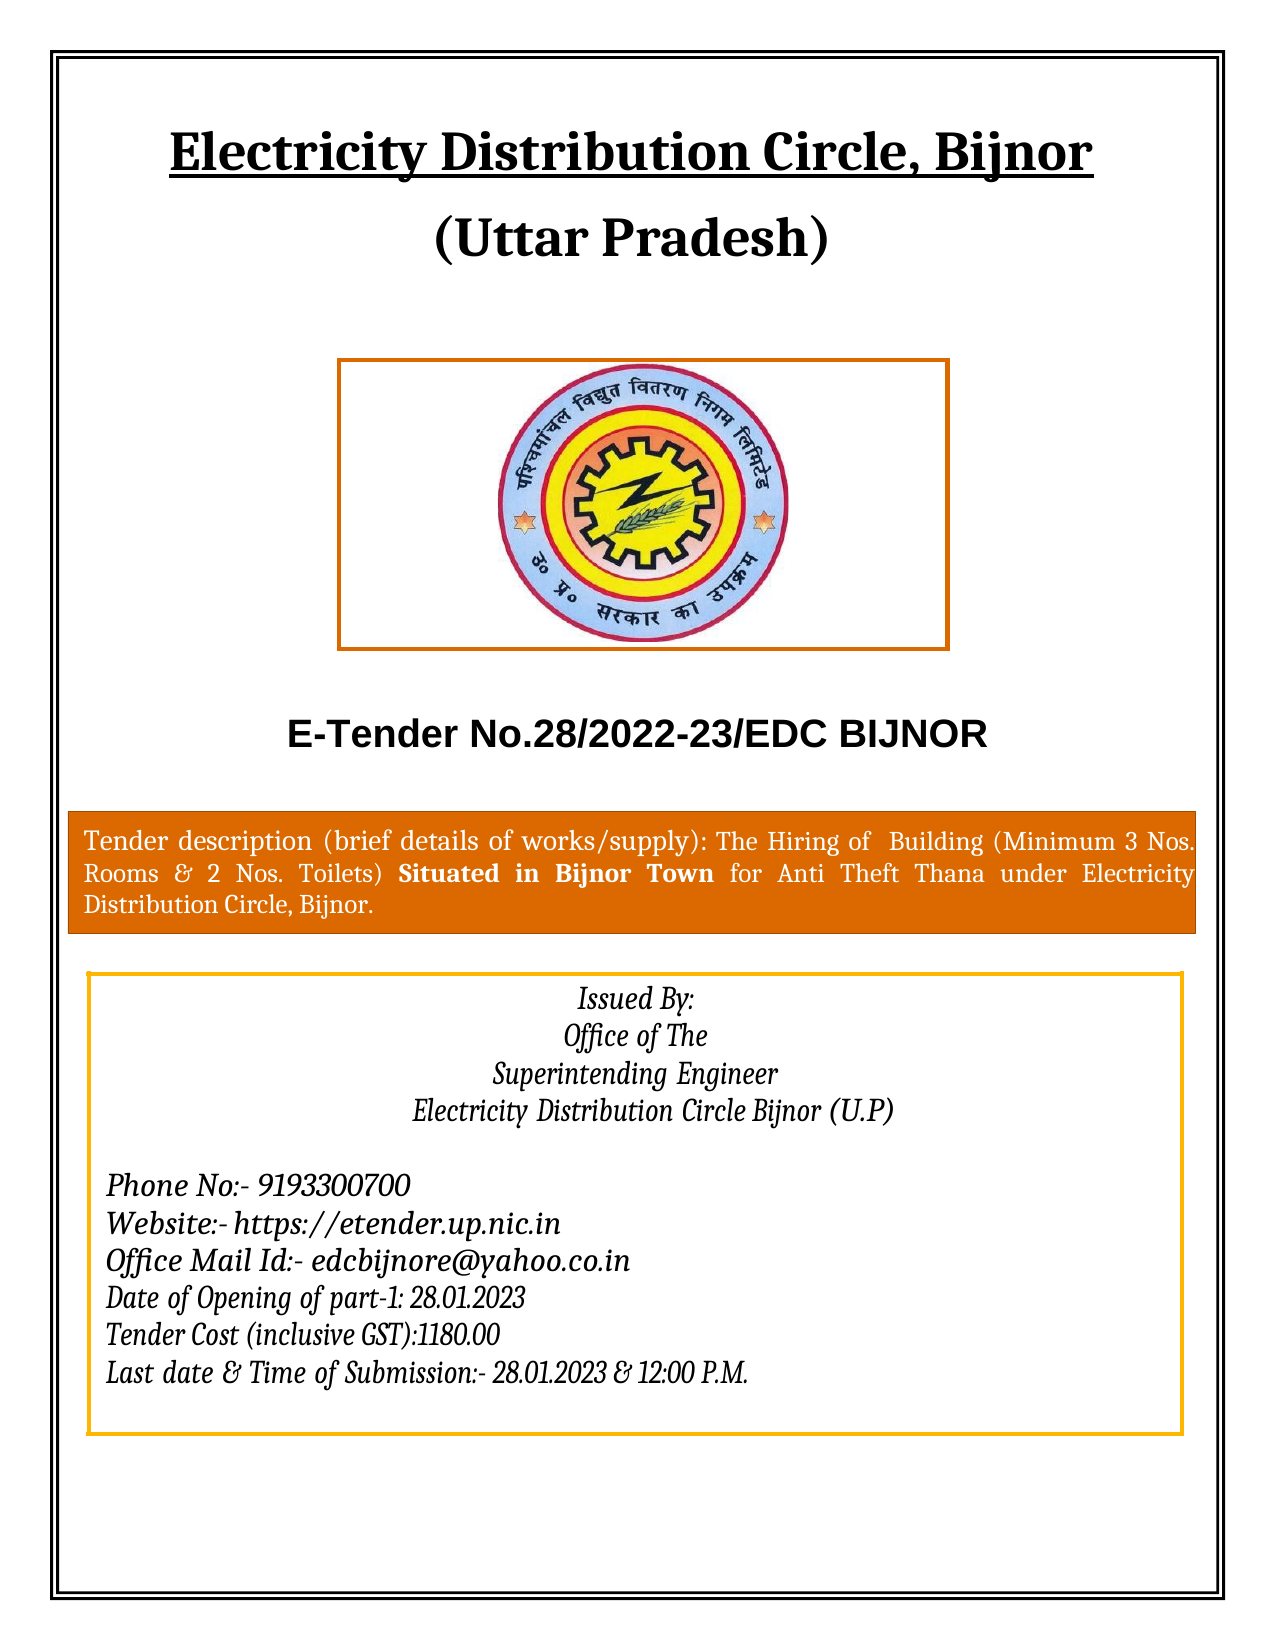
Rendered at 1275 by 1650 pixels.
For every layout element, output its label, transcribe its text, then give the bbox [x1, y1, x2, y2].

text Tender description (brief details of works/supply): The Hiring of Building (Minimum 3 Nos. Rooms & 2 Nos. Toilets) Situated in Bijnor Town for Anti Theft Thana under Electricity Distribution Circle, Bijnor. [83, 824, 1196, 920]
picture [497, 362, 789, 642]
text E-Tender No.28/2022-23/EDC BIJNOR [251, 710, 1024, 755]
title Electricity Distribution Circle, Bijnor (Uttar Pradesh) [68, 119, 1163, 270]
